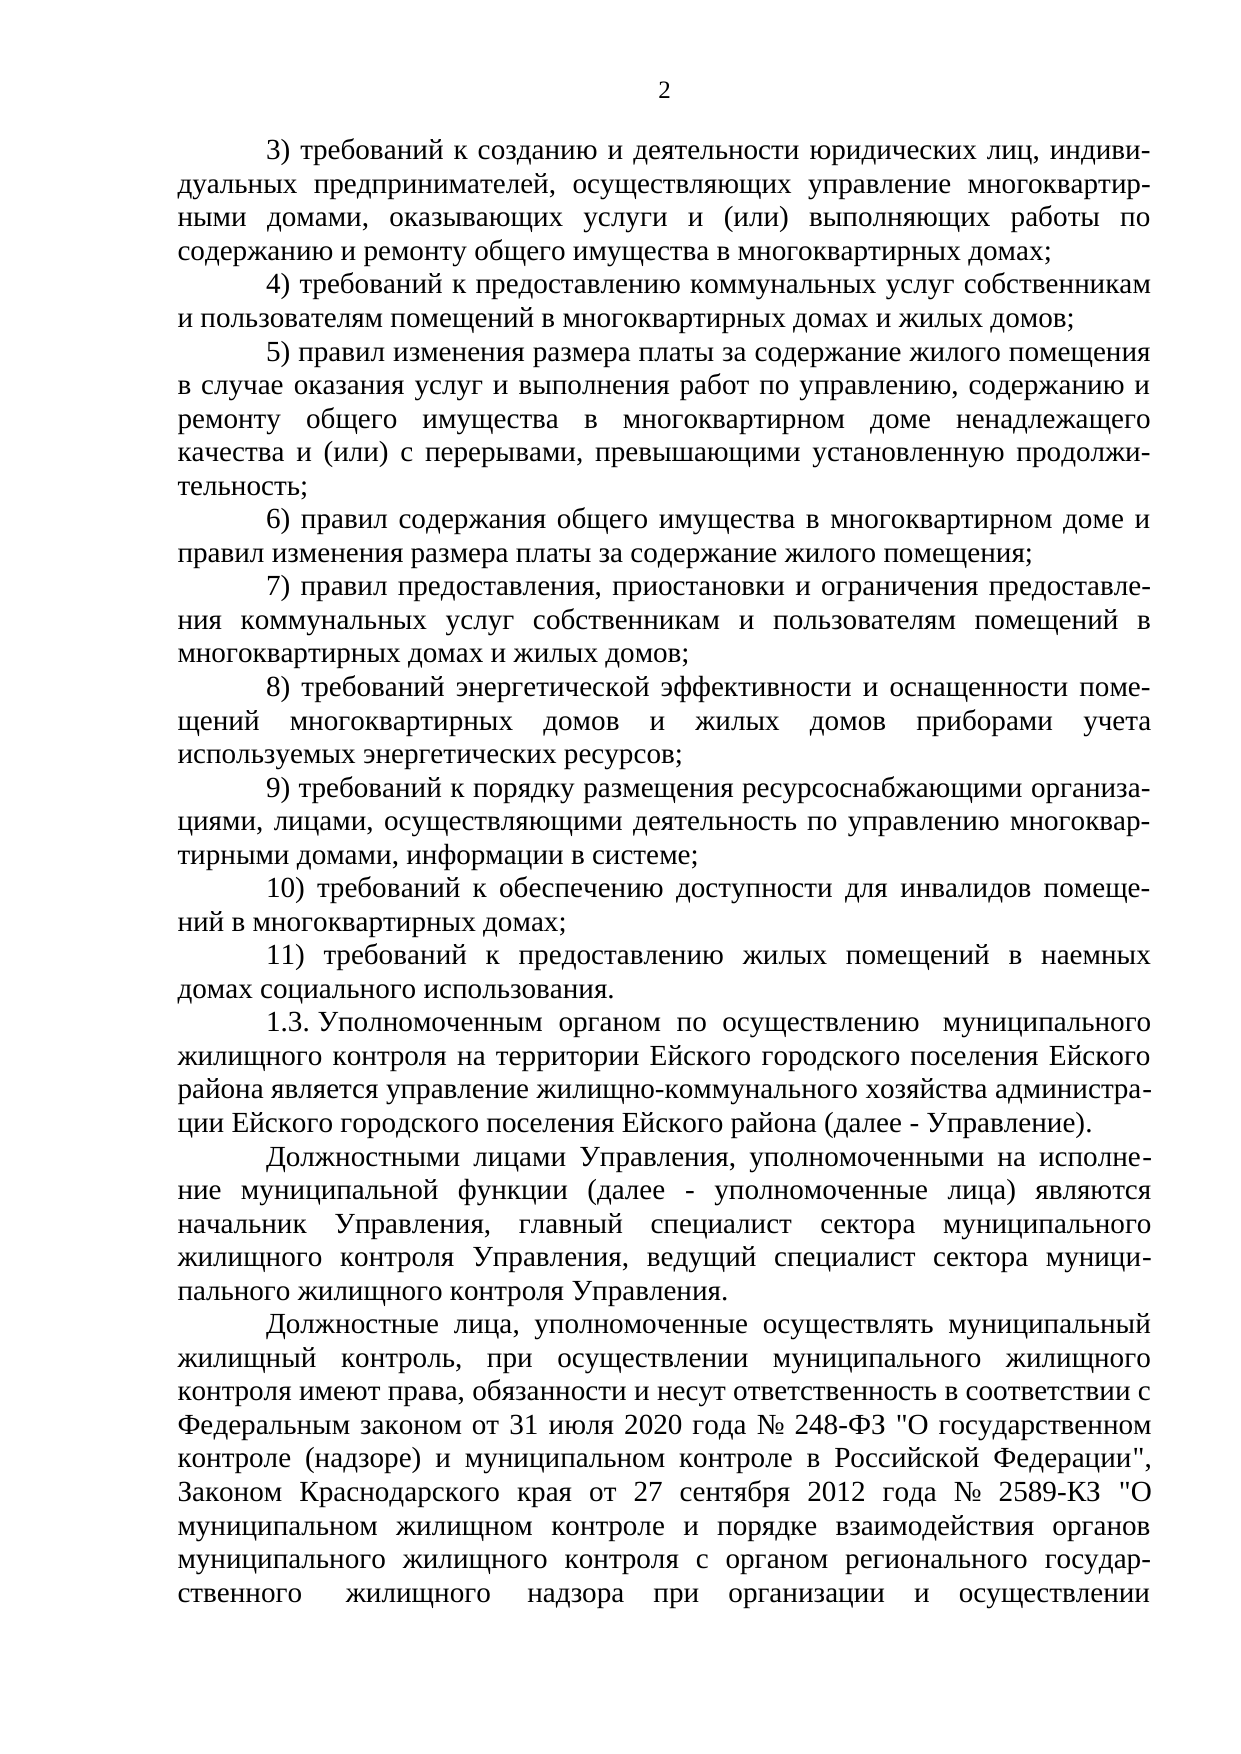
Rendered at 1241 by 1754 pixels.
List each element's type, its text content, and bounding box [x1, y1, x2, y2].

text 5) правил изменения размера платы за содержание жилого помещения в случае оказания услуг и выполнения работ по управлению, содержанию и ремонту общего имущества в многоквартирном доме ненадлежащего качества и (или) с перерывами, превышающими установленную продолжи-тельность; [177, 334, 1152, 501]
text 4) требований к предоставлению коммунальных услуг собственникам и пользователям помещений в многоквартирных домах и жилых домов; [177, 267, 1152, 334]
text 9) требований к порядку размещения ресурсоснабжающими организа-циями, лицами, осуществляющими деятельность по управлению многоквар-тирными домами, информации в системе; [177, 770, 1152, 870]
text 3) требований к созданию и деятельности юридических лиц, индиви-дуальных предпринимателей, осуществляющих управление многоквартир-ными домами, оказывающих услуги и (или) выполняющих работы по содержанию и ремонту общего имущества в многоквартирных домах; [177, 132, 1152, 267]
text 8) требований энергетической эффективности и оснащенности поме-щений многоквартирных домов и жилых домов приборами учета используемых энергетических ресурсов; [177, 669, 1152, 770]
text 6) правил содержания общего имущества в многоквартирном доме и правил изменения размера платы за содержание жилого помещения; [177, 501, 1152, 568]
text 7) правил предоставления, приостановки и ограничения предоставле-ния коммунальных услуг собственникам и пользователям помещений в многоквартирных домах и жилых домов; [177, 568, 1152, 669]
text 1.3. Уполномоченным органом по осуществлению муниципального жилищного контроля на территории Ейского городского поселения Ейского района является управление жилищно-коммунального хозяйства администра-ции Ейского городского поселения Ейского района (далее - Управление). [177, 1004, 1152, 1139]
text 10) требований к обеспечению доступности для инвалидов помеще-ний в многоквартирных домах; [177, 870, 1152, 937]
text Должностные лица, уполномоченные осуществлять муниципальный жилищный контроль, при осуществлении муниципального жилищного контроля имеют права, обязанности и несут ответственность в соответствии с Федеральным законом от 31 июля 2020 года № 248-ФЗ "О государственном контроле (надзоре) и муниципальном контроле в Российской Федерации", Законом Краснодарского края от 27 сентября 2012 года № 2589-КЗ "О муниципальном жилищном контроле и порядке взаимодействия органов муниципального жилищного контроля с органом регионального государ-ственного жилищного надзора при организации и осуществлении [177, 1306, 1152, 1608]
text Должностными лицами Управления, уполномоченными на исполне-ние муниципальной функции (далее - уполномоченные лица) являются начальник Управления, главный специалист сектора муниципального жилищного контроля Управления, ведущий специалист сектора муници-пального жилищного контроля Управления. [177, 1139, 1152, 1306]
text 11) требований к предоставлению жилых помещений в наемных домах социального использования. [177, 937, 1152, 1004]
